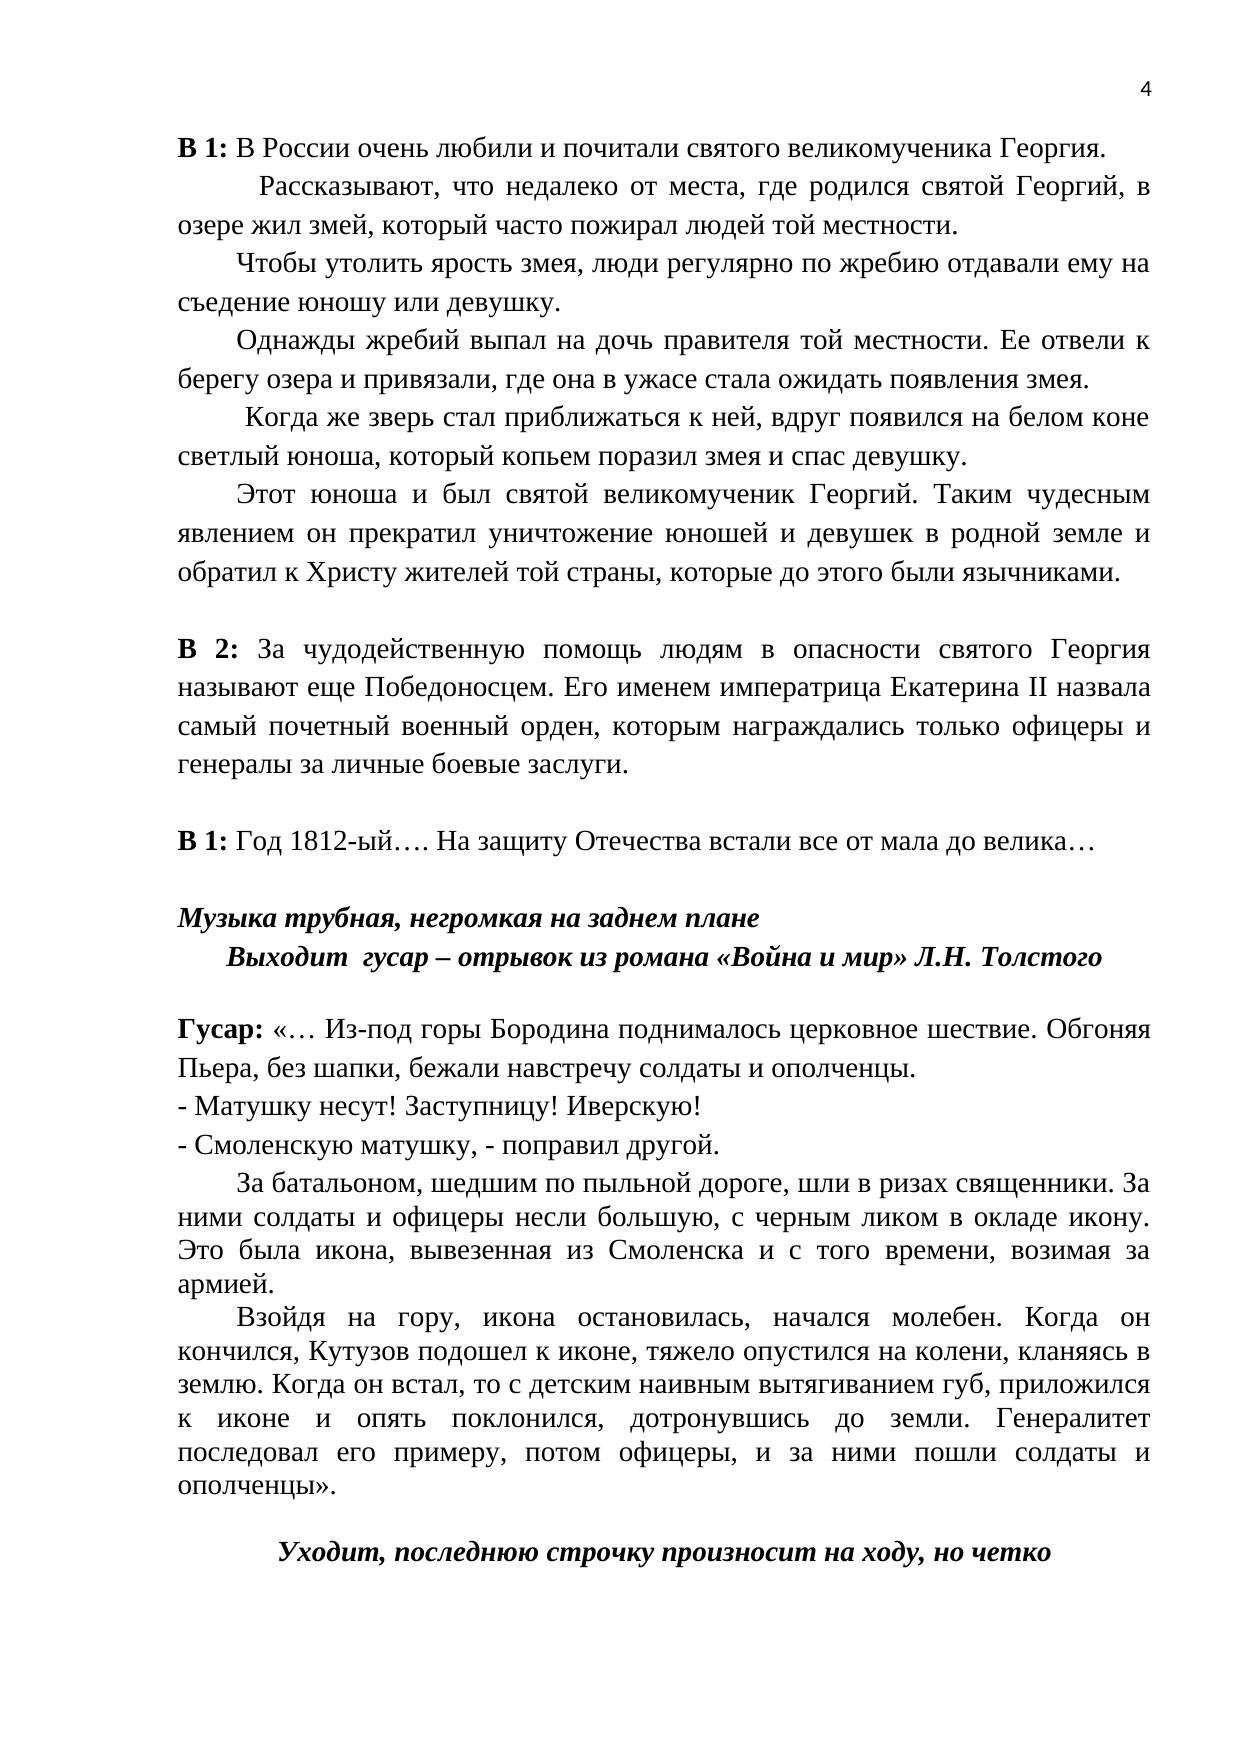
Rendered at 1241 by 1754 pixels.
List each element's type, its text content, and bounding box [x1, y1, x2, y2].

text Уходит, последнюю строчку произносит на ходу, но четко [177, 1534, 1152, 1568]
text Однажды жребий выпал на дочь правителя той местности. Ее отвели к берегу озера и привязали, где она в ужасе стала ожидать появления змея. [177, 322, 1152, 394]
text Взойдя на гору, икона остановилась, начался молебен. Когда он кончился, Кутузов подошел к иконе, тяжело опустился на колени, кланяясь в землю. Когда он встал, то с детским наивным вытягиванием губ, приложился к иконе и опять поклонился, дотронувшись до земли. Генералитет последовал его примеру, потом офицеры, и за ними пошли солдаты и ополченцы». [177, 1299, 1152, 1501]
text - Матушку несут! Заступницу! Иверскую! [177, 1088, 1152, 1122]
text За батальоном, шедшим по пыльной дороге, шли в ризах священники. За ними солдаты и офицеры несли большую, с черным ликом в окладе икону. Это была икона, вывезенная из Смоленска и с того времени, возимая за армией. [177, 1165, 1152, 1299]
text Музыка трубная, негромкая на заднем плане [177, 901, 1152, 934]
text - Смоленскую матушку, - поправил другой. [177, 1127, 1152, 1160]
text Этот юноша и был святой великомученик Георгий. Таким чудесным явлением он прекратил уничтожение юношей и девушек в родной земле и обратил к Христу жителей той страны, которые до этого были язычниками. [177, 477, 1152, 587]
text В 1: В России очень любили и почитали святого великомученика Георгия. [177, 130, 1152, 163]
text В 1: Год 1812-ый…. На защиту Отечества встали все от мала до велика… [177, 823, 1152, 857]
text Гусар: «… Из-под горы Бородина поднималось церковное шествие. Обгоняя Пьера, без шапки, бежали навстречу солдаты и ополченцы. [177, 1011, 1152, 1083]
text Когда же зверь стал приближаться к ней, вдруг появился на белом коне светлый юноша, который копьем поразил змея и спас девушку. [177, 399, 1152, 472]
text Рассказывают, что недалеко от места, где родился святой Георгий, в озере жил змей, который часто пожирал людей той местности. [177, 168, 1152, 240]
text Чтобы утолить ярость змея, люди регулярно по жребию отдавали ему на съедение юношу или девушку. [177, 245, 1152, 317]
text В 2: За чудодейственную помощь людям в опасности святого Георгия называют еще Победоносцем. Его именем императрица Екатерина II назвала самый почетный военный орден, которым награждались только офицеры и генералы за личные боевые заслуги. [177, 631, 1152, 780]
text Выходит гусар – отрывок из романа «Война и мир» Л.Н. Толстого [177, 939, 1152, 973]
